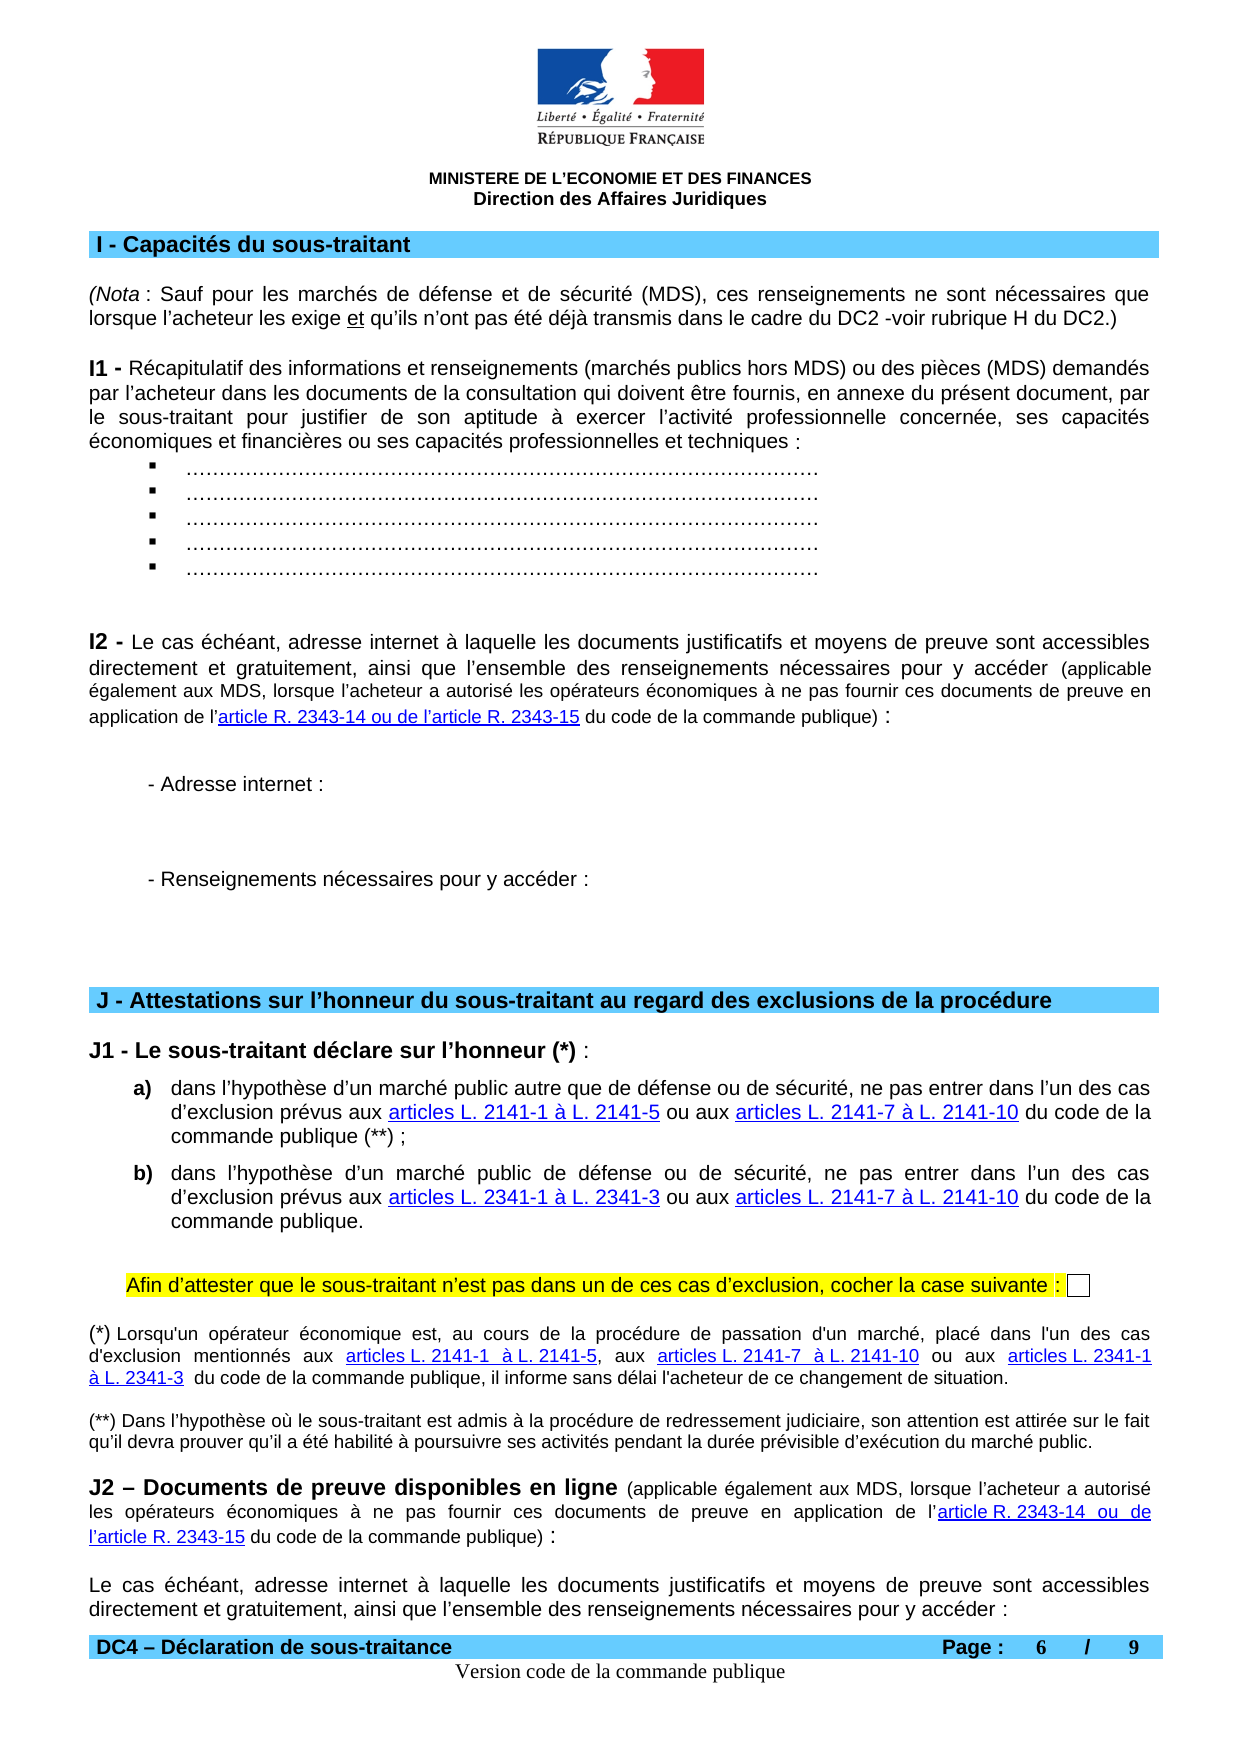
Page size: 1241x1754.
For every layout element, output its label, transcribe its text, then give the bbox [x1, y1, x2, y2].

text (**) Dans l’hypothèse où le sous-traitant est admis à la procédure de redressement judiciaire, son attention est attirée sur le fait qu’il devra prouver qu’il a été habilité à poursuivre ses activités pendant la durée prévisible d’exécution du marché public. [89, 1409, 1152, 1453]
list dans l’hypothèse d’un marché public de défense ou de sécurité, ne pas entrer dans l’un des cas d’exclusion prévus aux articles L. 2341-1 à L. 2341-3 ou aux articles L. 2141-7 à L. 2141-10 du code de la commande publique. [133, 1161, 1152, 1232]
text I2 - Le cas échéant, adresse internet à laquelle les documents justificatifs et moyens de preuve sont accessibles directement et gratuitement, ainsi que l’ensemble des renseignements nécessaires pour y accéder (applicable également aux MDS, lorsque l’acheteur a autorisé les opérateurs économiques à ne pas fournir ces documents de preuve en application de l’article R. 2343-14 ou de l’article R. 2343-15 du code de la commande publique) : [89, 628, 1152, 728]
text (Nota : Sauf pour les marchés de défense et de sécurité (MDS), ces renseignements ne sont nécessaires que lorsque l’acheteur les exige et qu’ils n’ont pas été déjà transmis dans le cadre du DC2 -voir rubrique H du DC2.) [89, 282, 1152, 329]
list …………………………………………………………………………………… [148, 554, 1152, 580]
list …………………………………………………………………………………… [148, 454, 1152, 479]
text - Adresse internet : [148, 771, 1152, 795]
text Le cas échéant, adresse internet à laquelle les documents justificatifs et moyens de preuve sont accessibles directement et gratuitement, ainsi que l’ensemble des renseignements nécessaires pour y accéder : [89, 1572, 1152, 1620]
list dans l’hypothèse d’un marché public autre que de défense ou de sécurité, ne pas entrer dans l’un des cas d’exclusion prévus aux articles L. 2141-1 à L. 2141-5 ou aux articles L. 2141-7 à L. 2141-10 du code de la commande publique (**) ; [133, 1076, 1152, 1148]
picture [536, 47, 705, 146]
list …………………………………………………………………………………… [148, 479, 1152, 504]
table_header J - Attestations sur l’honneur du sous-traitant au regard des exclusions de la procédure [89, 987, 1159, 1013]
list …………………………………………………………………………………… [148, 529, 1152, 554]
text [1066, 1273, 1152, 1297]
text J1 - Le sous-traitant déclare sur l’honneur (*) : [89, 1037, 1152, 1064]
text - Renseignements nécessaires pour y accéder : [148, 867, 1152, 891]
text I1 - Récapitulatif des informations et renseignements (marchés publics hors MDS) ou des pièces (MDS) demandés par l’acheteur dans les documents de la consultation qui doivent être fournis, en annexe du présent document, par le sous-traitant pour justifier de son aptitude à exercer l’activité professionnelle concernée, ses capacités économiques et financières ou ses capacités professionnelles et techniques : [89, 353, 1152, 454]
list …………………………………………………………………………………… [148, 504, 1152, 529]
text J2 – Documents de preuve disponibles en ligne (applicable également aux MDS, lorsque l’acheteur a autorisé les opérateurs économiques à ne pas fournir ces documents de preuve en application de l’article R. 2343-14 ou de l’article R. 2343-15 du code de la commande publique) : [89, 1474, 1152, 1548]
text (*) Lorsqu'un opérateur économique est, au cours de la procédure de passation d'un marché, placé dans l'un des cas d'exclusion mentionnés aux articles L. 2141-1 à L. 2141-5, aux articles L. 2141-7 à L. 2141-10 ou aux articles L. 2341-1 à L. 2341-3 du code de la commande publique, il informe sans délai l'acheteur de ce changement de situation. [89, 1321, 1152, 1388]
table_header I - Capacités du sous-traitant [89, 231, 1159, 258]
